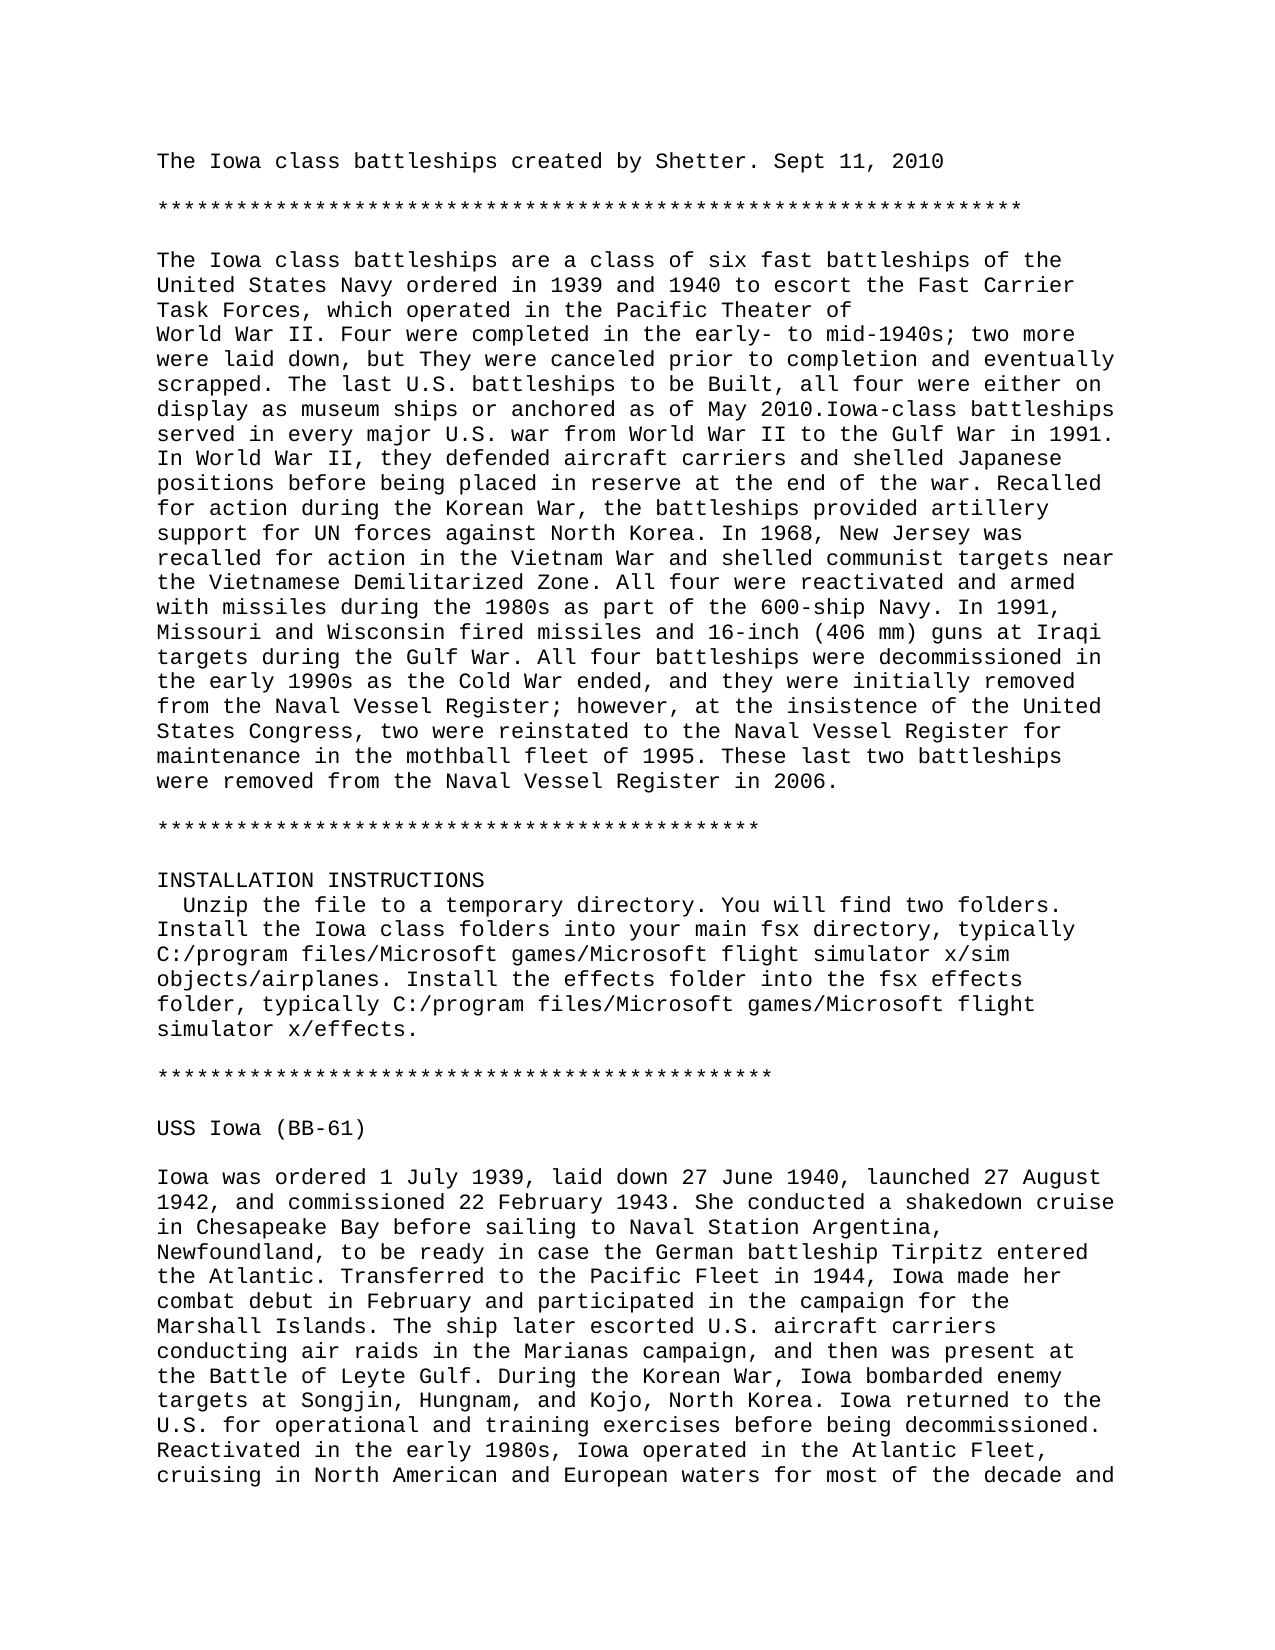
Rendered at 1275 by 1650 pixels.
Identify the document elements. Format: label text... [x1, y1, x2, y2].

text The Iowa class battleships created by Shetter. Sept 11, 2010 [156, 150, 1118, 175]
text INSTALLATION INSTRUCTIONS [156, 869, 1118, 894]
text USS Iowa (BB-61) [156, 1117, 1118, 1142]
text ****************************************************************** [156, 199, 1118, 224]
text ********************************************** [156, 819, 1118, 844]
text The Iowa class battleships are a class of six fast battleships of the United States Navy ordered in 1939 and 1940 to escort the Fast Carrier Task Forces, which operated in the Pacific Theater of [156, 249, 1118, 323]
text Unzip the file to a temporary directory. You will find two folders. Install the Iowa class folders into your main fsx directory, typically C:/program files/Microsoft games/Microsoft flight simulator x/sim objects/airplanes. Install the effects folder into the fsx effects folder, typically C:/program files/Microsoft games/Microsoft flight simulator x/effects. [156, 894, 1118, 1042]
text *********************************************** [156, 1067, 1118, 1092]
text World War II. Four were completed in the early- to mid-1940s; two more were laid down, but They were canceled prior to completion and eventually scrapped. The last U.S. battleships to be Built, all four were either on display as museum ships or anchored as of May 2010.Iowa-class battleships served in every major U.S. war from World War II to the Gulf War in 1991. In World War II, they defended aircraft carriers and shelled Japanese positions before being placed in reserve at the end of the war. Recalled for action during the Korean War, the battleships provided artillery support for UN forces against North Korea. In 1968, New Jersey was recalled for action in the Vietnam War and shelled communist targets near the Vietnamese Demilitarized Zone. All four were reactivated and armed with missiles during the 1980s as part of the 600-ship Navy. In 1991, Missouri and Wisconsin fired missiles and 16-inch (406 mm) guns at Iraqi targets during the Gulf War. All four battleships were decommissioned in the early 1990s as the Cold War ended, and they were initially removed from the Naval Vessel Register; however, at the insistence of the United States Congress, two were reinstated to the Naval Vessel Register for maintenance in the mothball fleet of 1995. These last two battleships were removed from the Naval Vessel Register in 2006. [156, 323, 1118, 794]
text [156, 1166, 1118, 1489]
